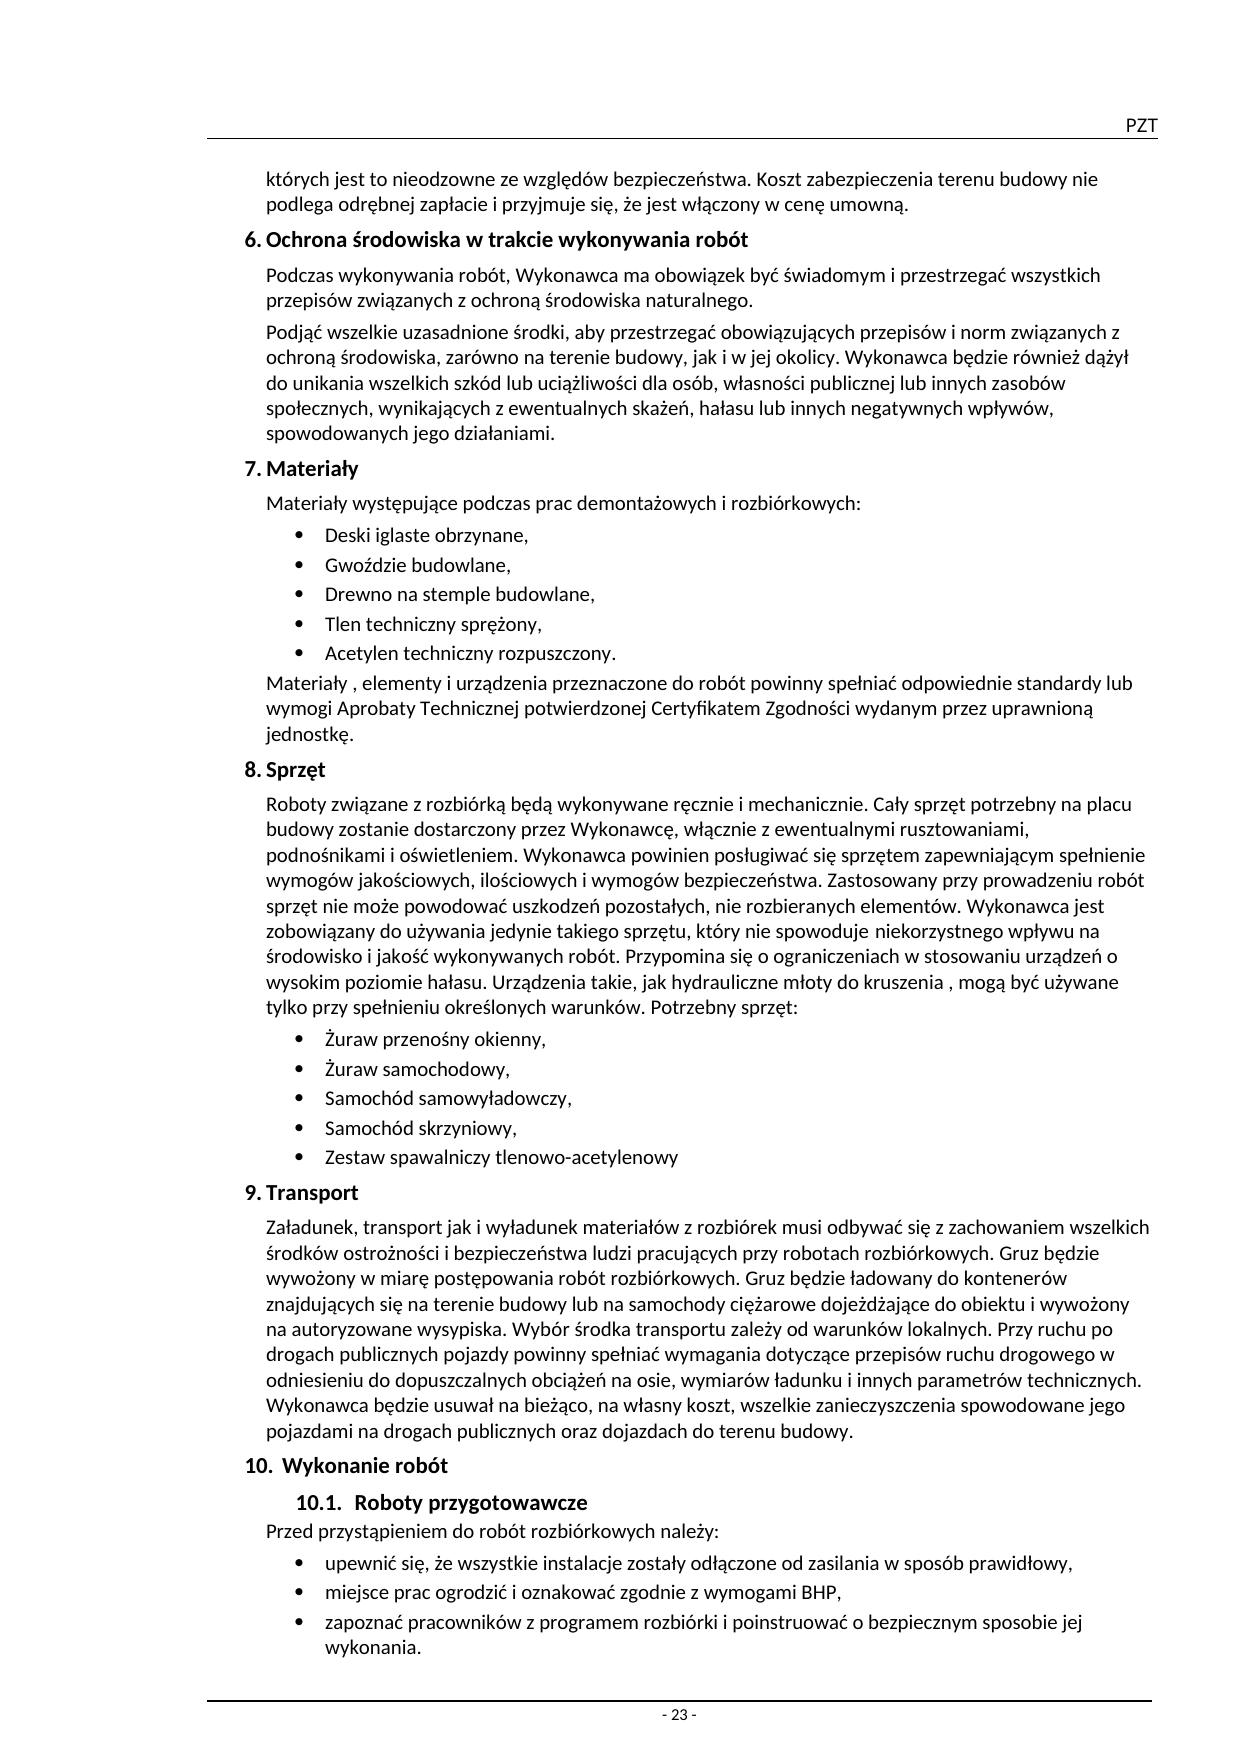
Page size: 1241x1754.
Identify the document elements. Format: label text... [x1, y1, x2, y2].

text Żuraw przenośny okienny, [295, 1026, 1152, 1052]
text zapoznać pracowników z programem rozbiórki i poinstruować o bezpiecznym sposobie jej wykonania. [295, 1609, 1152, 1660]
text Żuraw samochodowy, [295, 1056, 1152, 1081]
text Materiały , elementy i urządzenia przeznaczone do robót powinny spełniać odpowiednie standardy lub wymogi Aprobaty Technicznej potwierdzonej Certyfikatem Zgodności wydanym przez uprawnioną jednostkę. [266, 670, 1152, 746]
text Zestaw spawalniczy tlenowo-acetylenowy [295, 1144, 1152, 1170]
text Sprzęt [244, 755, 1152, 783]
text Acetylen techniczny rozpuszczony. [295, 641, 1152, 666]
text Załadunek, transport jak i wyładunek materiałów z rozbiórek musi odbywać się z zachowaniem wszelkich środków ostrożności i bezpieczeństwa ludzi pracujących przy robotach rozbiórkowych. Gruz będzie wywożony w miarę postępowania robót rozbiórkowych. Gruz będzie ładowany do kontenerów znajdujących się na terenie budowy lub na samochody ciężarowe dojeżdżające do obiektu i wywożony na autoryzowane wysypiska. Wybór środka transportu zależy od warunków lokalnych. Przy ruchu po drogach publicznych pojazdy powinny spełniać wymagania dotyczące przepisów ruchu drogowego w odniesieniu do dopuszczalnych obciążeń na osie, wymiarów ładunku i innych parametrów technicznych. Wykonawca będzie usuwał na bieżąco, na własny koszt, wszelkie zanieczyszczenia spowodowane jego pojazdami na drogach publicznych oraz dojazdach do terenu budowy. [266, 1214, 1152, 1443]
text Przed przystąpieniem do robót rozbiórkowych należy: [266, 1518, 1152, 1543]
text Podczas wykonywania robót, Wykonawca ma obowiązek być świadomym i przestrzegać wszystkich przepisów związanych z ochroną środowiska naturalnego. [266, 262, 1152, 313]
text Transport [244, 1178, 1152, 1206]
text upewnić się, że wszystkie instalacje zostały odłączone od zasilania w sposób prawidłowy, [295, 1550, 1152, 1575]
text Ochrona środowiska w trakcie wykonywania robót [244, 225, 1152, 253]
text Wykonanie robót [244, 1452, 1152, 1480]
text Drewno na stemple budowlane, [295, 581, 1152, 607]
text Roboty związane z rozbiórką będą wykonywane ręcznie i mechanicznie. Cały sprzęt potrzebny na placu budowy zostanie dostarczony przez Wykonawcę, włącznie z ewentualnymi rusztowaniami, podnośnikami i oświetleniem. Wykonawca powinien posługiwać się sprzętem zapewniającym spełnienie wymogów jakościowych, ilościowych i wymogów bezpieczeństwa. Zastosowany przy prowadzeniu robót sprzęt nie może powodować uszkodzeń pozostałych, nie rozbieranych elementów. Wykonawca jest zobowiązany do używania jedynie takiego sprzętu, który nie spowoduje niekorzystnego wpływu na środowisko i jakość wykonywanych robót. Przypomina się o ograniczeniach w stosowaniu urządzeń o wysokim poziomie hałasu. Urządzenia takie, jak hydrauliczne młoty do kruszenia , mogą być używane tylko przy spełnieniu określonych warunków. Potrzebny sprzęt: [266, 791, 1152, 1020]
text Samochód samowyładowczy, [295, 1085, 1152, 1111]
text Gwoździe budowlane, [295, 552, 1152, 577]
text miejsce prac ogrodzić i oznakować zgodnie z wymogami BHP, [295, 1579, 1152, 1605]
text Materiały [244, 454, 1152, 482]
text Roboty przygotowawcze [295, 1488, 1152, 1516]
text Materiały występujące podczas prac demontażowych i rozbiórkowych: [266, 491, 1152, 516]
text Podjąć wszelkie uzasadnione środki, aby przestrzegać obowiązujących przepisów i norm związanych z ochroną środowiska, zarówno na terenie budowy, jak i w jej okolicy. Wykonawca będzie również dążył do unikania wszelkich szkód lub uciążliwości dla osób, własności publicznej lub innych zasobów społecznych, wynikających z ewentualnych skażeń, hałasu lub innych negatywnych wpływów, spowodowanych jego działaniami. [266, 319, 1152, 446]
text Deski iglaste obrzynane, [295, 522, 1152, 548]
text Tlen techniczny sprężony, [295, 611, 1152, 636]
text Samochód skrzyniowy, [295, 1115, 1152, 1140]
